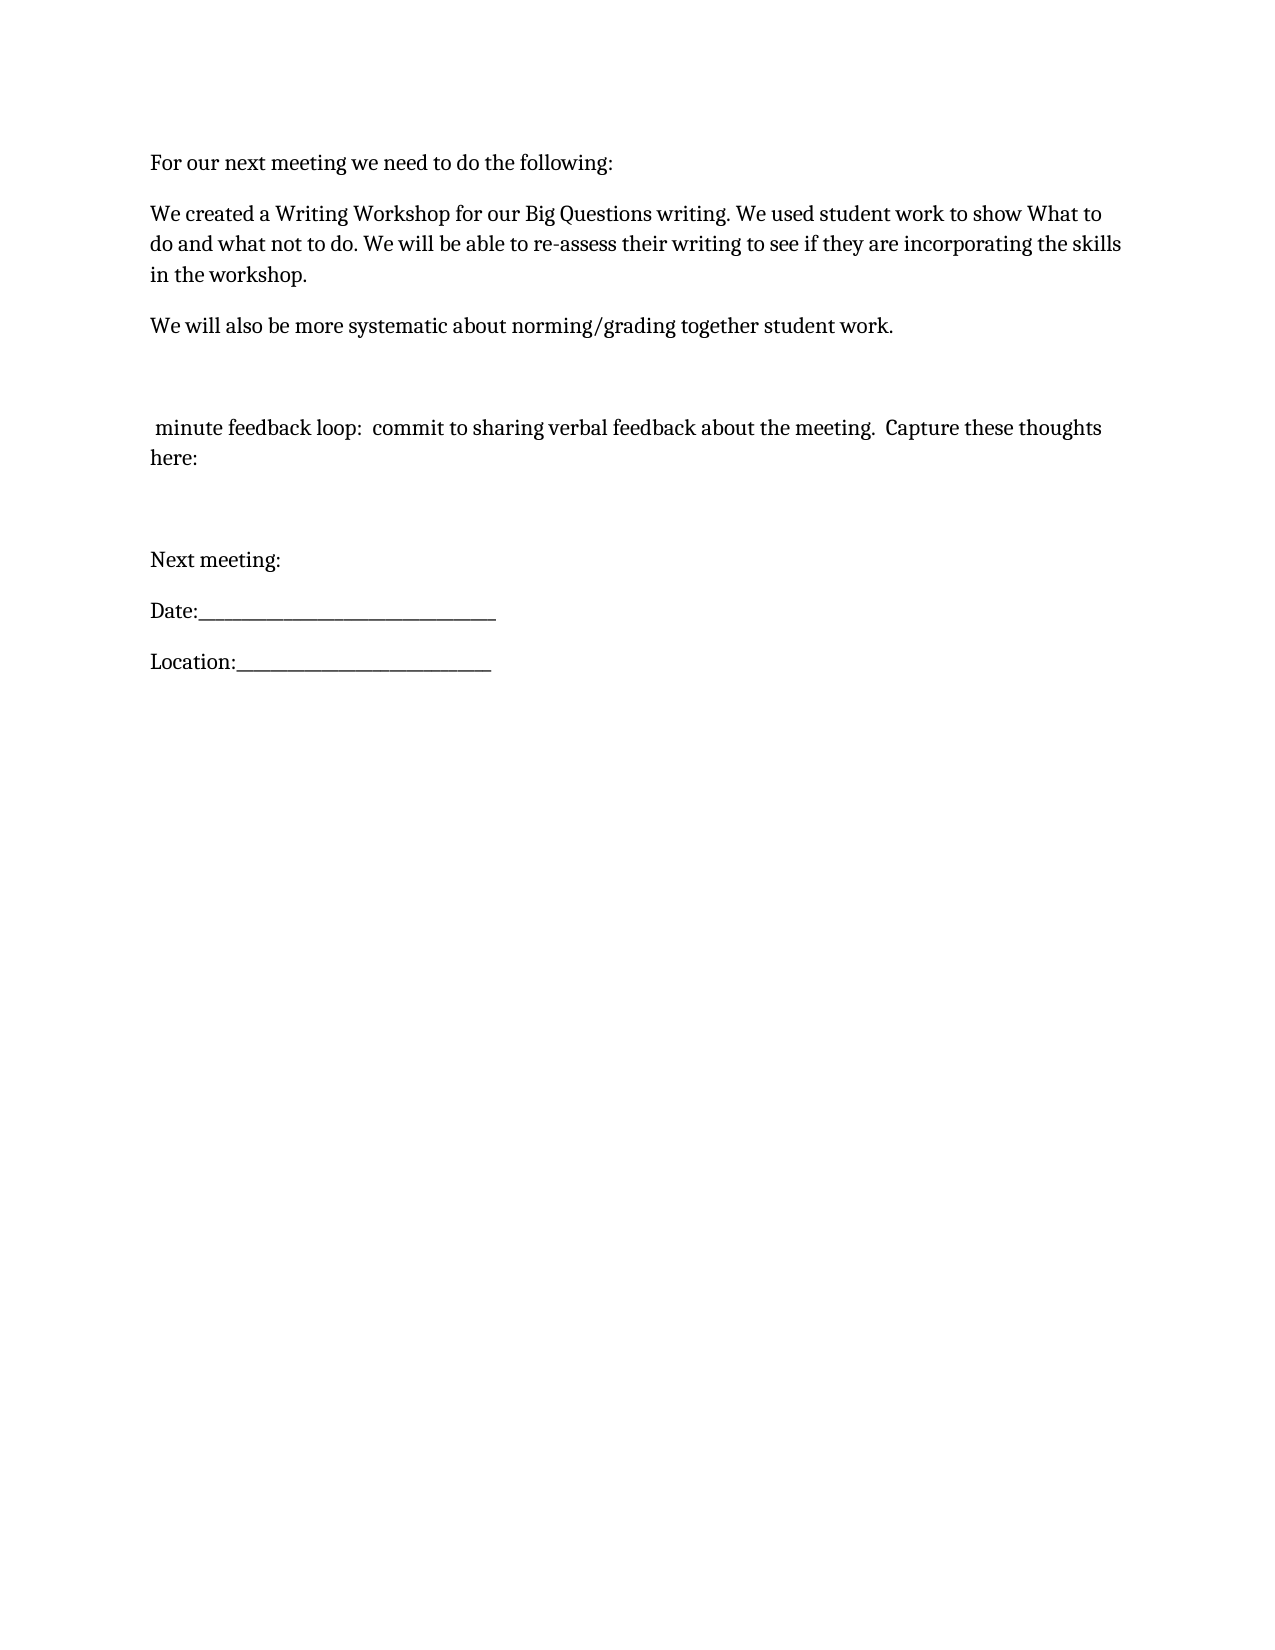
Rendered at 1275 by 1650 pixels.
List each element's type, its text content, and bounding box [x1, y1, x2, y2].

text We will also be more systematic about norming/grading together student work. [150, 312, 1125, 339]
text For our next meeting we need to do the following: [150, 150, 1125, 176]
text minute feedback loop: commit to sharing verbal feedback about the meeting. Capture these thoughts here: [150, 414, 1125, 471]
text Date:___________________________________ [150, 598, 1125, 624]
text Next meeting: [150, 547, 1125, 573]
text Location:______________________________ [150, 649, 1125, 675]
text We created a Writing Workshop for our Big Questions writing. We used student work to show What to do and what not to do. We will be able to re-assess their writing to see if they are incorporating the skills in the workshop. [150, 201, 1125, 288]
